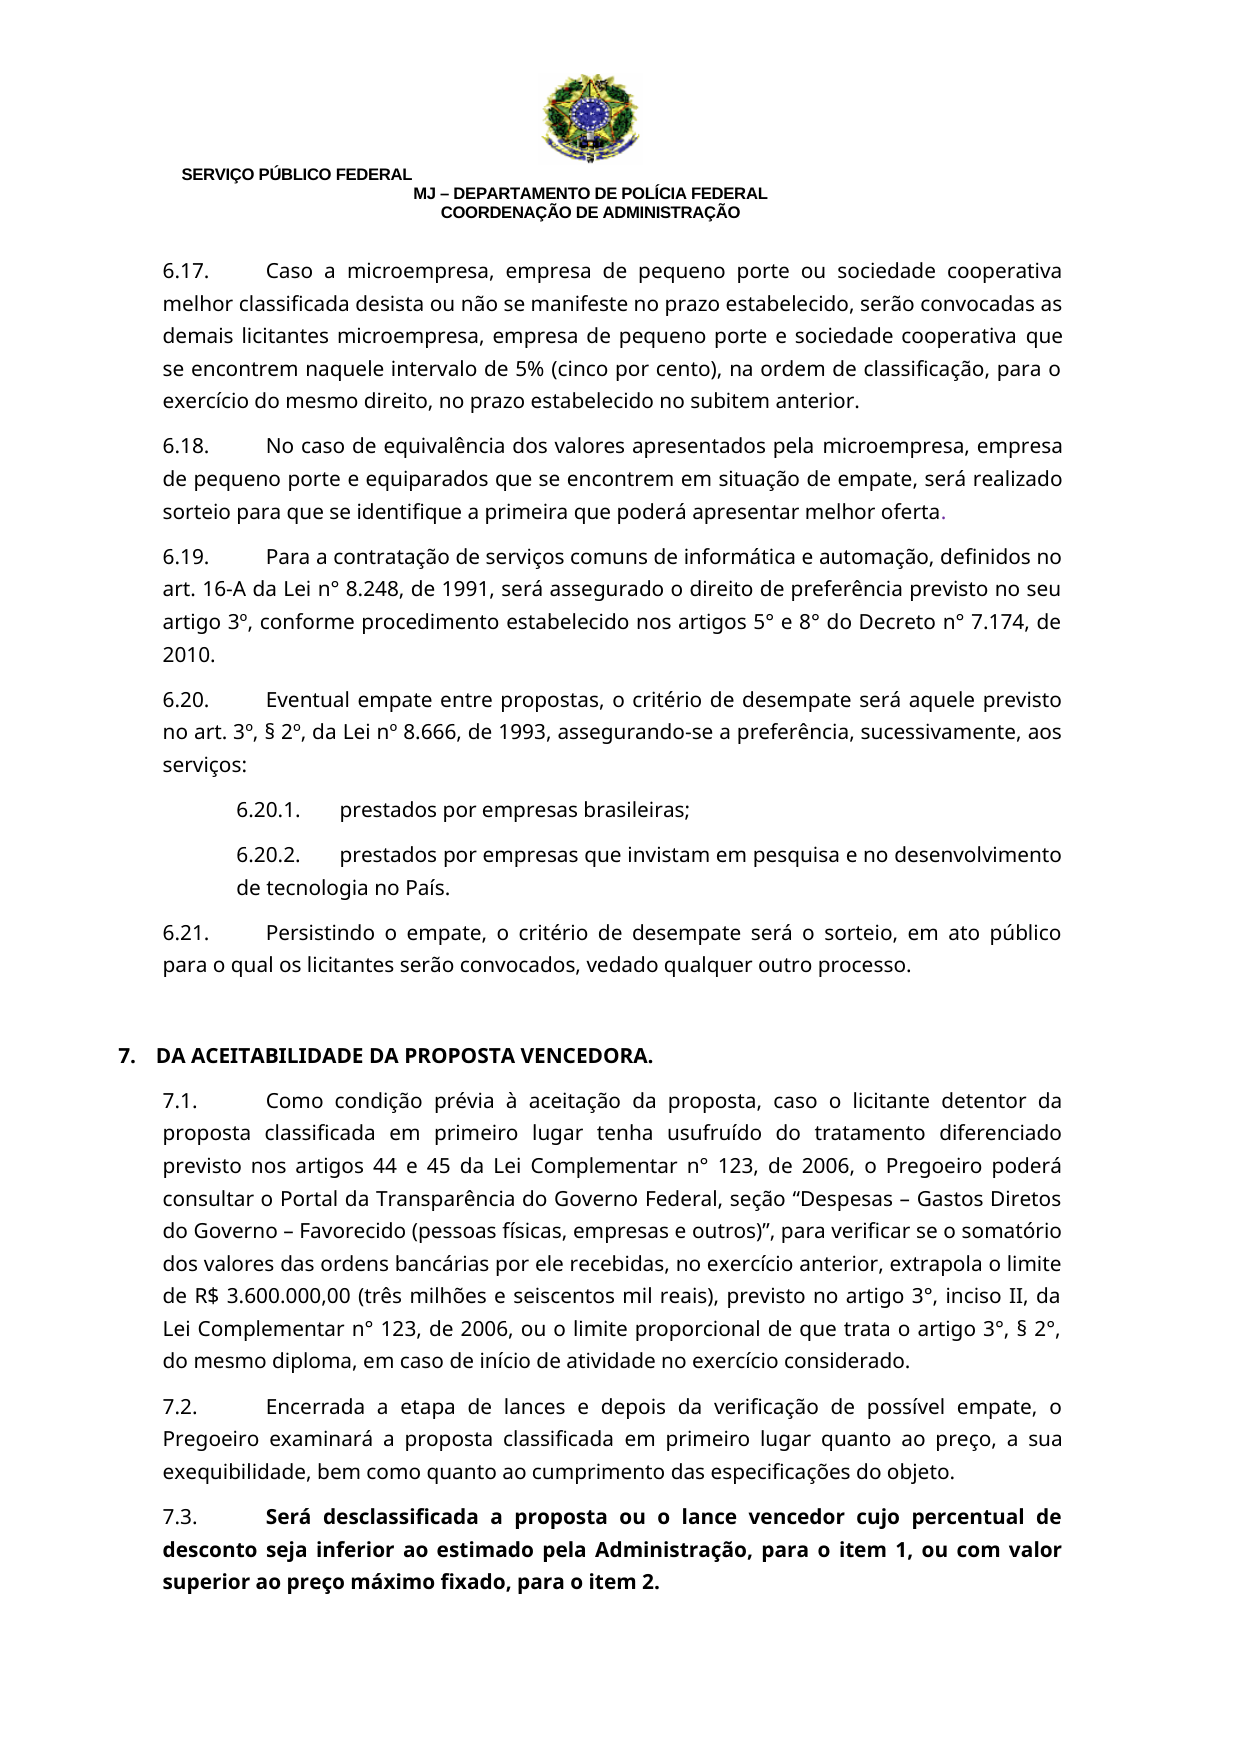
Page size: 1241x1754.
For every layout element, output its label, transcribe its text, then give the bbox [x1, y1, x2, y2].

list Eventual empate entre propostas, o critério de desempate será aquele previsto no art. 3º, § 2º, da Lei nº 8.666, de 1993, assegurando-se a preferência, sucessivamente, aos serviços: [162, 685, 1063, 778]
list prestados por empresas brasileiras; [236, 795, 1063, 823]
list Para a contratação de serviços comuns de informática e automação, definidos no art. 16-A da Lei n° 8.248, de 1991, será assegurado o direito de preferência previsto no seu artigo 3º, conforme procedimento estabelecido nos artigos 5° e 8° do Decreto n° 7.174, de 2010. [162, 542, 1063, 668]
list prestados por empresas que invistam em pesquisa e no desenvolvimento de tecnologia no País. [236, 840, 1063, 901]
list No caso de equivalência dos valores apresentados pela microempresa, empresa de pequeno porte e equiparados que se encontrem em situação de empate, será realizado sorteio para que se identifique a primeira que poderá apresentar melhor oferta. [162, 432, 1063, 525]
list Como condição prévia à aceitação da proposta, caso o licitante detentor da proposta classificada em primeiro lugar tenha usufruído do tratamento diferenciado previsto nos artigos 44 e 45 da Lei Complementar n° 123, de 2006, o Pregoeiro poderá consultar o Portal da Transparência do Governo Federal, seção “Despesas – Gastos Diretos do Governo – Favorecido (pessoas físicas, empresas e outros)”, para verificar se o somatório dos valores das ordens bancárias por ele recebidas, no exercício anterior, extrapola o limite de R$ 3.600.000,00 (três milhões e seiscentos mil reais), previsto no artigo 3°, inciso II, da Lei Complementar n° 123, de 2006, ou o limite proporcional de que trata o artigo 3°, § 2°, do mesmo diploma, em caso de início de atividade no exercício considerado. [162, 1086, 1063, 1375]
list DA ACEITABILIDADE DA PROPOSTA VENCEDORA. [118, 1041, 1065, 1069]
list Caso a microempresa, empresa de pequeno porte ou sociedade cooperativa melhor classificada desista ou não se manifeste no prazo estabelecido, serão convocadas as demais licitantes microempresa, empresa de pequeno porte e sociedade cooperativa que se encontrem naquele intervalo de 5% (cinco por cento), na ordem de classificação, para o exercício do mesmo direito, no prazo estabelecido no subitem anterior. [162, 256, 1063, 415]
list Persistindo o empate, o critério de desempate será o sorteio, em ato público para o qual os licitantes serão convocados, vedado qualquer outro processo. [162, 918, 1063, 979]
list Encerrada a etapa de lances e depois da verificação de possível empate, o Pregoeiro examinará a proposta classificada em primeiro lugar quanto ao preço, a sua exequibilidade, bem como quanto ao cumprimento das especificações do objeto. [162, 1392, 1063, 1485]
list Será desclassificada a proposta ou o lance vencedor cujo percentual de desconto seja inferior ao estimado pela Administração, para o item 1, ou com valor superior ao preço máximo fixado, para o item 2. [162, 1502, 1063, 1596]
